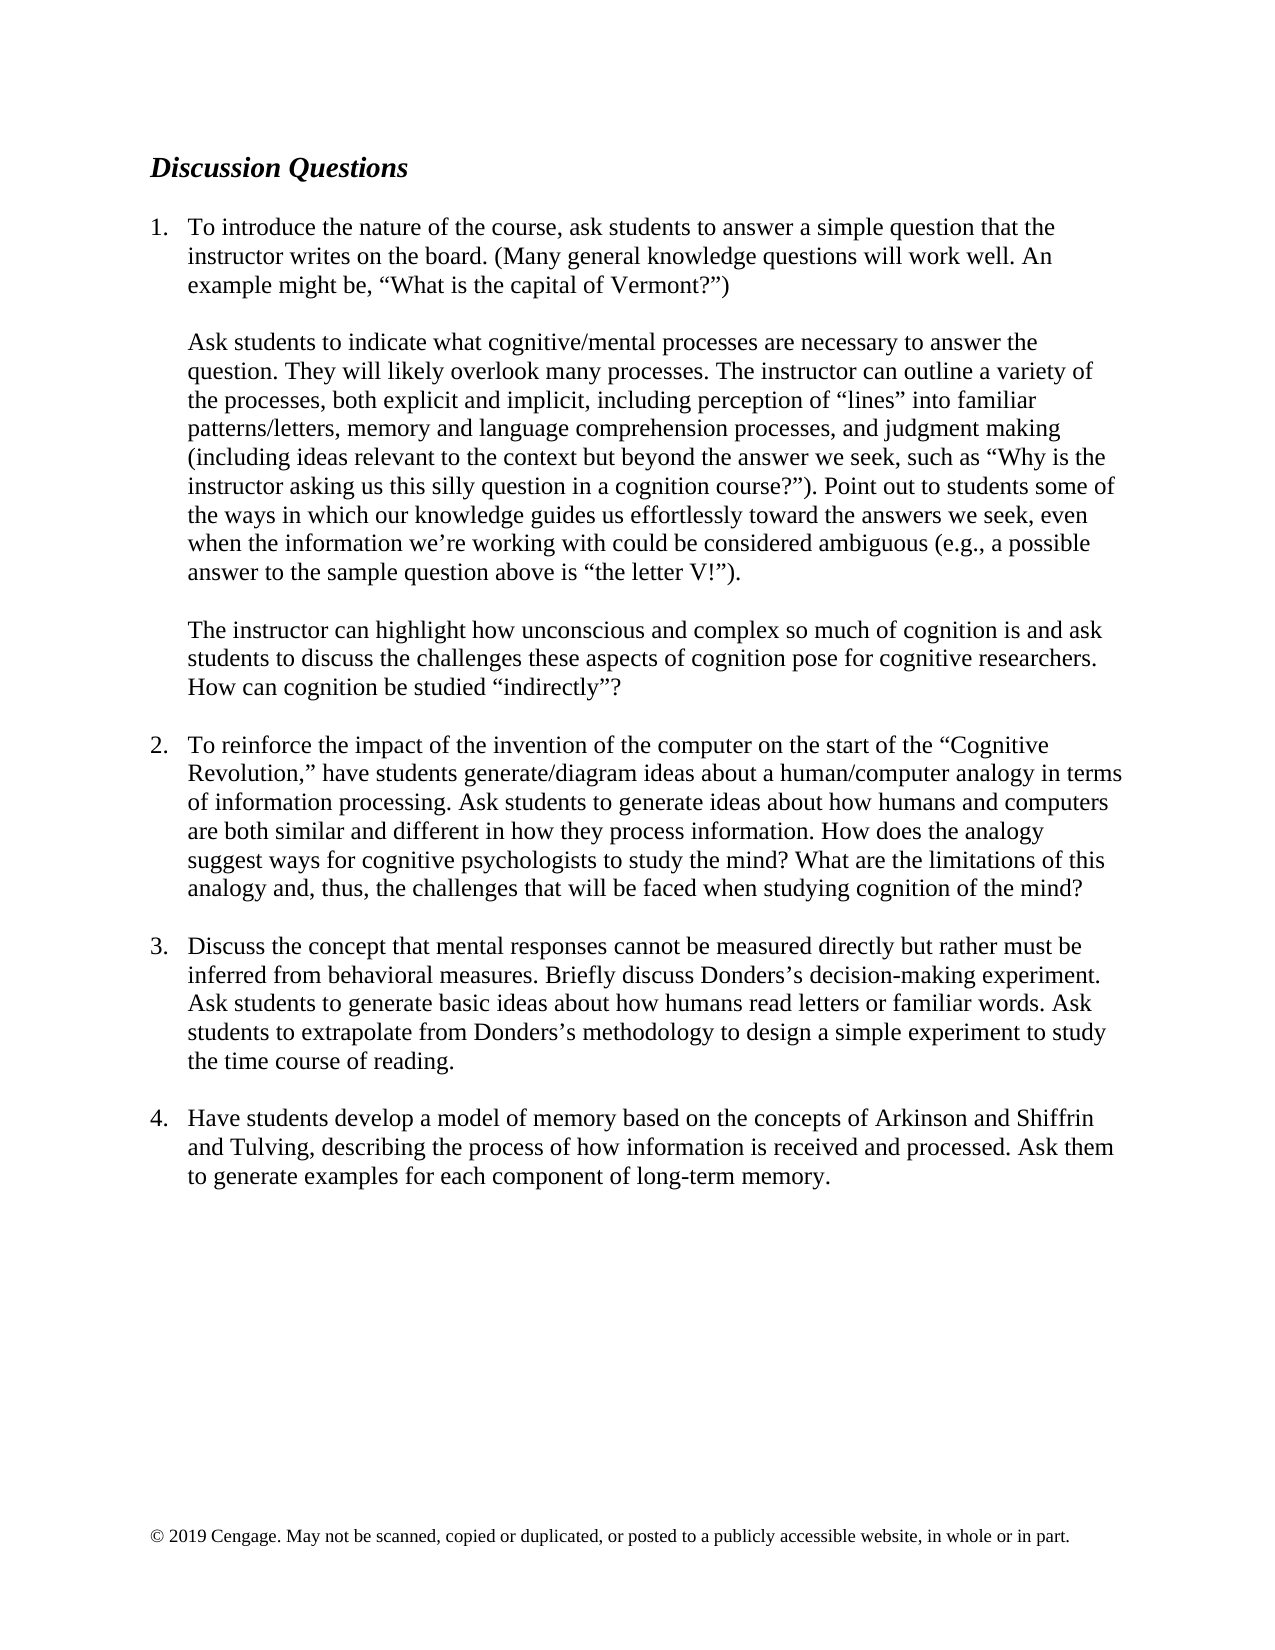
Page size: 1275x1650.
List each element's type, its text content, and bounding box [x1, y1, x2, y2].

list To reinforce the impact of the invention of the computer on the start of the “Cognitive Revolution,” have students generate/diagram ideas about a human/computer analogy in terms of information processing. Ask students to generate ideas about how humans and computers are both similar and different in how they process information. How does the analogy suggest ways for cognitive psychologists to study the mind? What are the limitations of this analogy and, thus, the challenges that will be faced when studying cognition of the mind? [150, 730, 1125, 902]
text Discussion Questions [150, 150, 1125, 183]
list Ask students to indicate what cognitive/mental processes are necessary to answer the question. They will likely overlook many processes. The instructor can outline a variety of the processes, both explicit and implicit, including perception of “lines” into familiar patterns/letters, memory and language comprehension processes, and judgment making (including ideas relevant to the context but beyond the answer we seek, such as “Why is the instructor asking us this silly question in a cognition course?”). Point out to students some of the ways in which our knowledge guides us effortlessly toward the answers we seek, even when the information we’re working with could be considered ambiguous (e.g., a possible answer to the sample question above is “the letter V!”). [187, 327, 1125, 586]
list Discuss the concept that mental responses cannot be measured directly but rather must be inferred from behavioral measures. Briefly discuss Donders’s decision-making experiment. Ask students to generate basic ideas about how humans read letters or familiar words. Ask students to extrapolate from Donders’s methodology to design a simple experiment to study the time course of reading. [150, 931, 1125, 1075]
list To introduce the nature of the course, ask students to answer a simple question that the instructor writes on the board. (Many general knowledge questions will work well. An example might be, “What is the capital of Vermont?”) [150, 212, 1125, 298]
list The instructor can highlight how unconscious and complex so much of cognition is and ask students to discuss the challenges these aspects of cognition pose for cognitive researchers. How can cognition be studied “indirectly”? [187, 615, 1125, 701]
list Have students develop a model of memory based on the concepts of Arkinson and Shiffrin and Tulving, describing the process of how information is received and processed. Ask them to generate examples for each component of long-term memory. [150, 1103, 1125, 1190]
